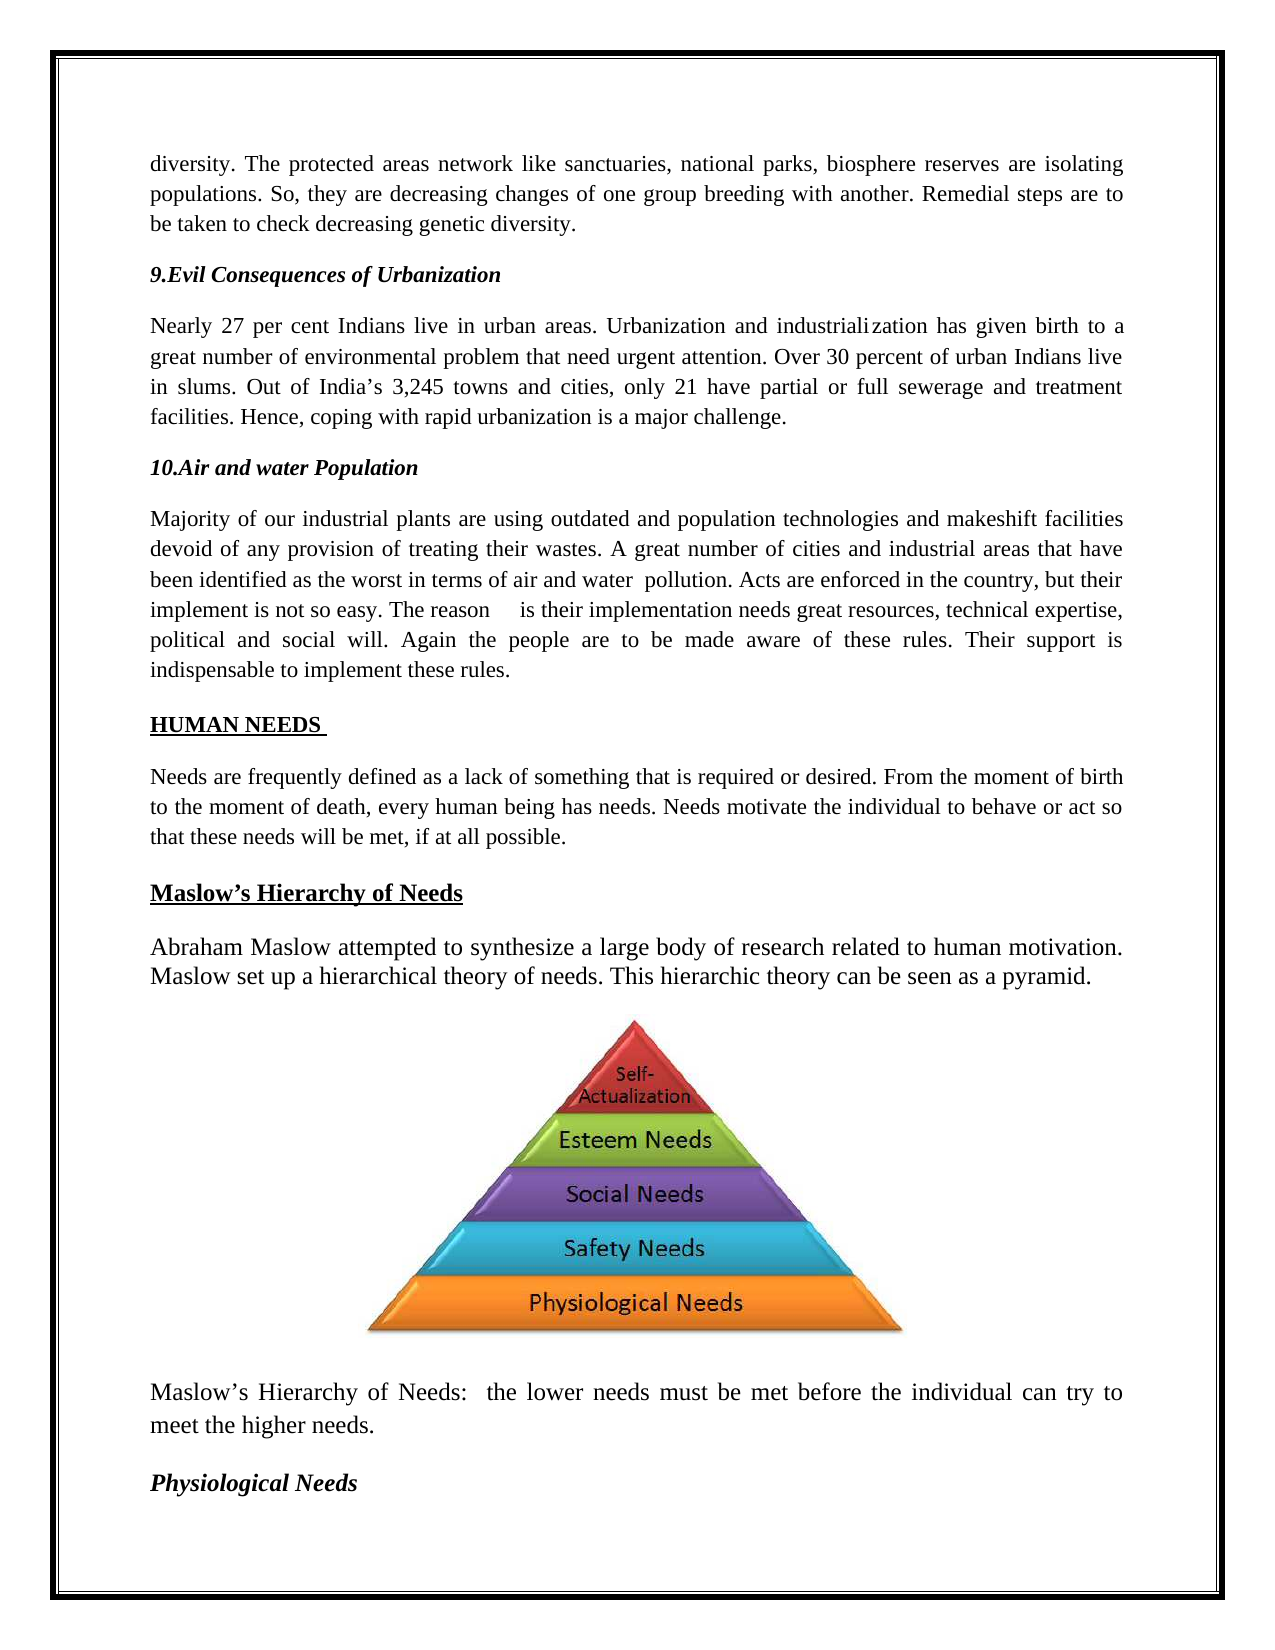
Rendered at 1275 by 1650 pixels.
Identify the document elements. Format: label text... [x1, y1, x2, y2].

subtitle Maslow’s Hierarchy of Needs [150, 878, 1125, 907]
picture [357, 1014, 918, 1348]
text 9.Evil Consequences of Urbanization [150, 261, 1125, 288]
text Needs are frequently defined as a lack of something that is required or desired. From the moment of birth to the moment of death, every human being has needs. Needs motivate the individual to behave or act so that these needs will be met, if at all possible. [150, 763, 1125, 849]
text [150, 150, 1125, 237]
text Majority of our industrial plants are using outdated and population technologies and makeshift facilities devoid of any provision of treating their wastes. A great number of cities and industrial areas that have been identified as the worst in terms of air and water pollution. Acts are enforced in the country, but their implement is not so easy. The reason is their implementation needs great resources, technical expertise, political and social will. Again the people are to be made aware of these rules. Their support is indispensable to implement these rules. [150, 505, 1125, 683]
text Nearly 27 per cent Indians live in urban areas. Urbanization and industrialization has given birth to a great number of environmental problem that need urgent attention. Over 30 percent of urban Indians live in slums. Out of India’s 3,245 towns and cities, only 21 have partial or full sewerage and treatment facilities. Hence, coping with rapid urbanization is a major challenge. [150, 312, 1125, 429]
subtitle Physiological Needs [150, 1468, 1125, 1496]
text Maslow’s Hierarchy of Needs: the lower needs must be met before the individual can try to meet the higher needs. [150, 1377, 1125, 1438]
subtitle Abraham Maslow attempted to synthesize a large body of research related to human motivation. Maslow set up a hierarchical theory of needs. This hierarchic theory can be seen as a pyramid. [150, 932, 1125, 990]
text HUMAN NEEDS [150, 711, 1125, 738]
text 10.Air and water Population [150, 454, 1125, 481]
